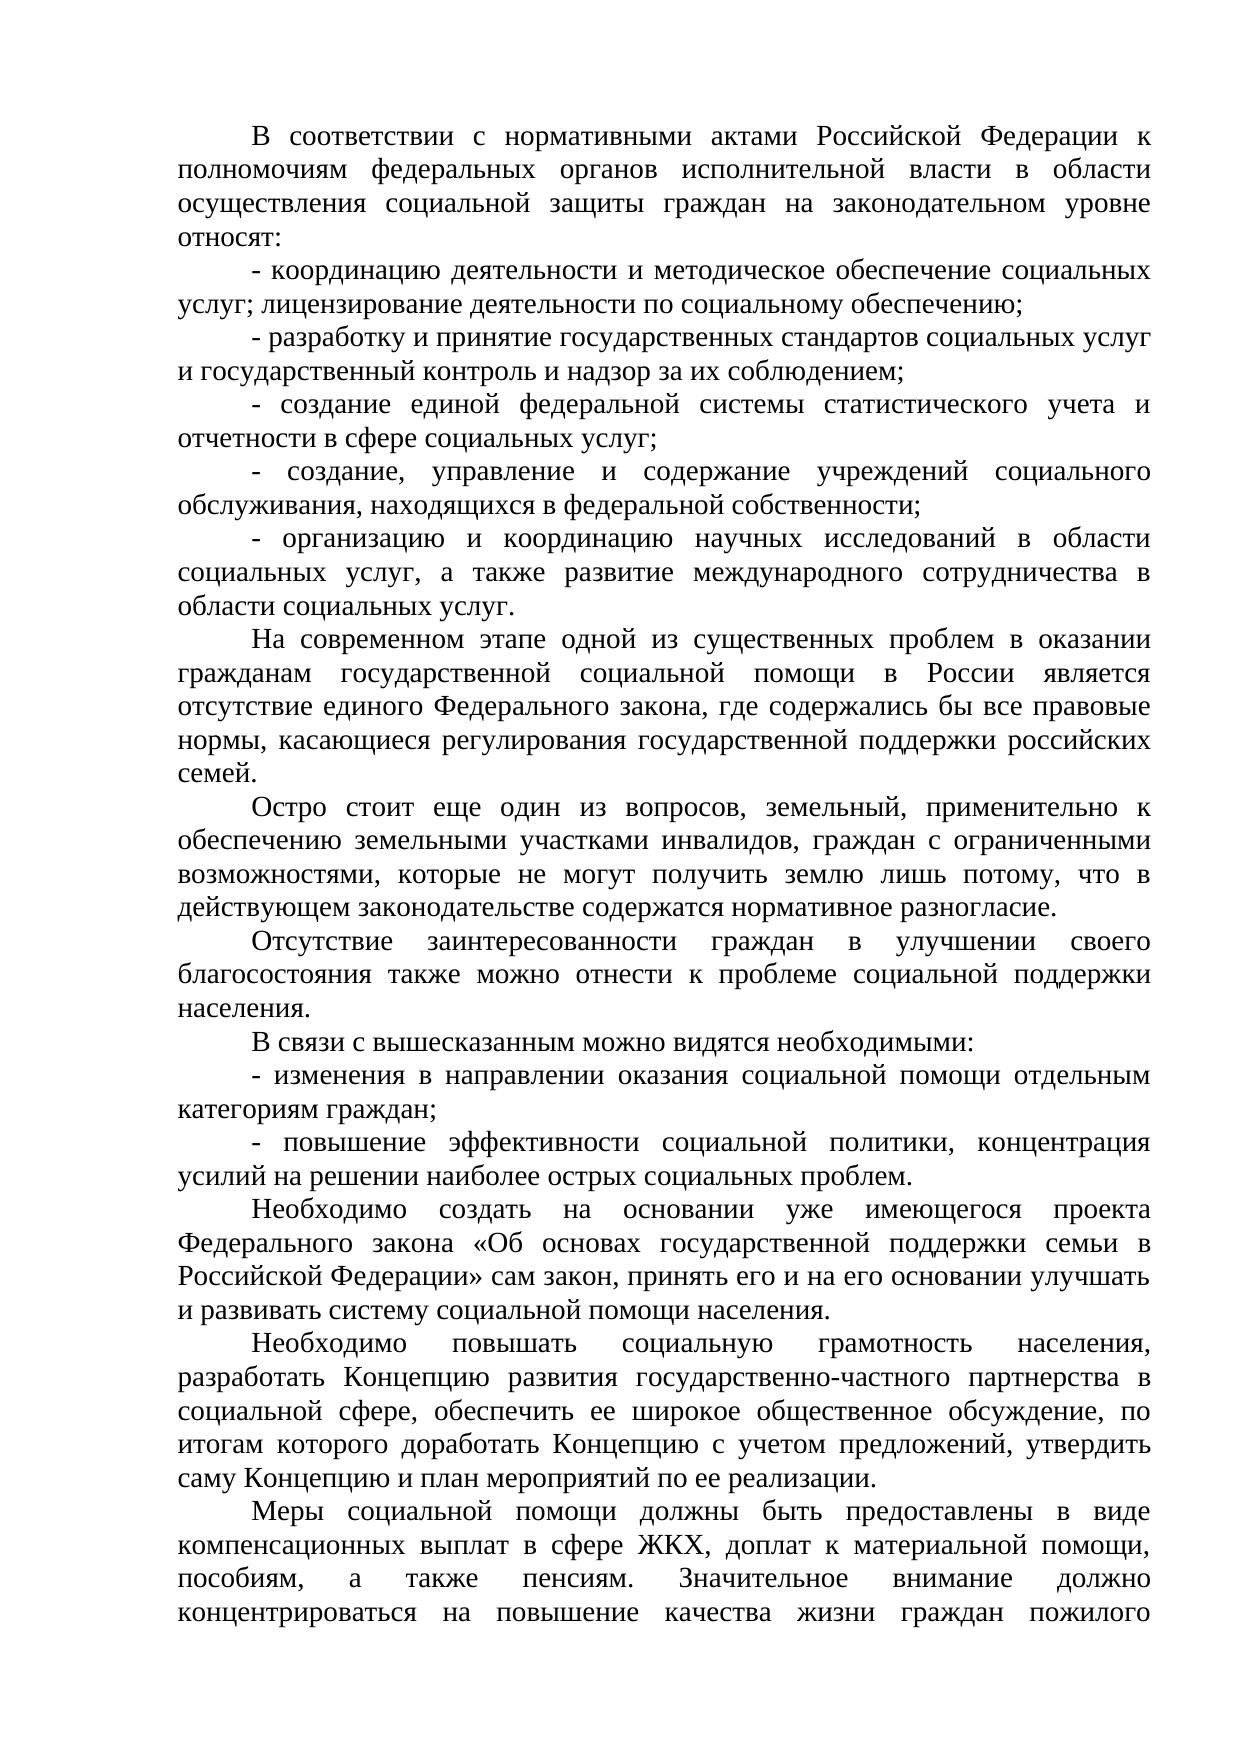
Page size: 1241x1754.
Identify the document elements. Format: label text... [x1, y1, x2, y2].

text Отсутствие заинтересованности граждан в улучшении своего благосостояния также можно отнести к проблеме социальной поддержки населения. [177, 923, 1152, 1024]
text - изменения в направлении оказания социальной помощи отдельным категориям граждан; [177, 1057, 1152, 1124]
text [177, 1493, 1152, 1627]
text - создание, управление и содержание учреждений социального обслуживания, находящихся в федеральной собственности; [177, 453, 1152, 521]
text Остро стоит еще один из вопросов, земельный, применительно к обеспечению земельными участками инвалидов, граждан с ограниченными возможностями, которые не могут получить землю лишь потому, что в действующем законодательстве содержатся нормативное разногласие. [177, 789, 1152, 923]
text На современном этапе одной из существенных проблем в оказании гражданам государственной социальной помощи в России является отсутствие единого Федерального закона, где содержались бы все правовые нормы, касающиеся регулирования государственной поддержки российских семей. [177, 621, 1152, 789]
text Необходимо создать на основании уже имеющегося проекта Федерального закона «Об основах государственной поддержки семьи в Российской Федерации» сам закон, принять его и на его основании улучшать и развивать систему социальной помощи населения. [177, 1191, 1152, 1326]
text В соответствии с нормативными актами Российской Федерации к полномочиям федеральных органов исполнительной власти в области осуществления социальной защиты граждан на законодательном уровне относят: [177, 118, 1152, 252]
text - организацию и координацию научных исследований в области социальных услуг, а также развитие международного сотрудничества в области социальных услуг. [177, 521, 1152, 621]
text - повышение эффективности социальной политики, концентрация усилий на решении наиболее острых социальных проблем. [177, 1124, 1152, 1191]
text - координацию деятельности и методическое обеспечение социальных услуг; лицензирование деятельности по социальному обеспечению; [177, 252, 1152, 319]
text - разработку и принятие государственных стандартов социальных услуг и государственный контроль и надзор за их соблюдением; [177, 319, 1152, 386]
text - создание единой федеральной системы статистического учета и отчетности в сфере социальных услуг; [177, 386, 1152, 453]
text Необходимо повышать социальную грамотность населения, разработать Концепцию развития государственно-частного партнерства в социальной сфере, обеспечить ее широкое общественное обсуждение, по итогам которого доработать Концепцию с учетом предложений, утвердить саму Концепцию и план мероприятий по ее реализации. [177, 1326, 1152, 1493]
text В связи с вышесказанным можно видятся необходимыми: [177, 1024, 1152, 1057]
